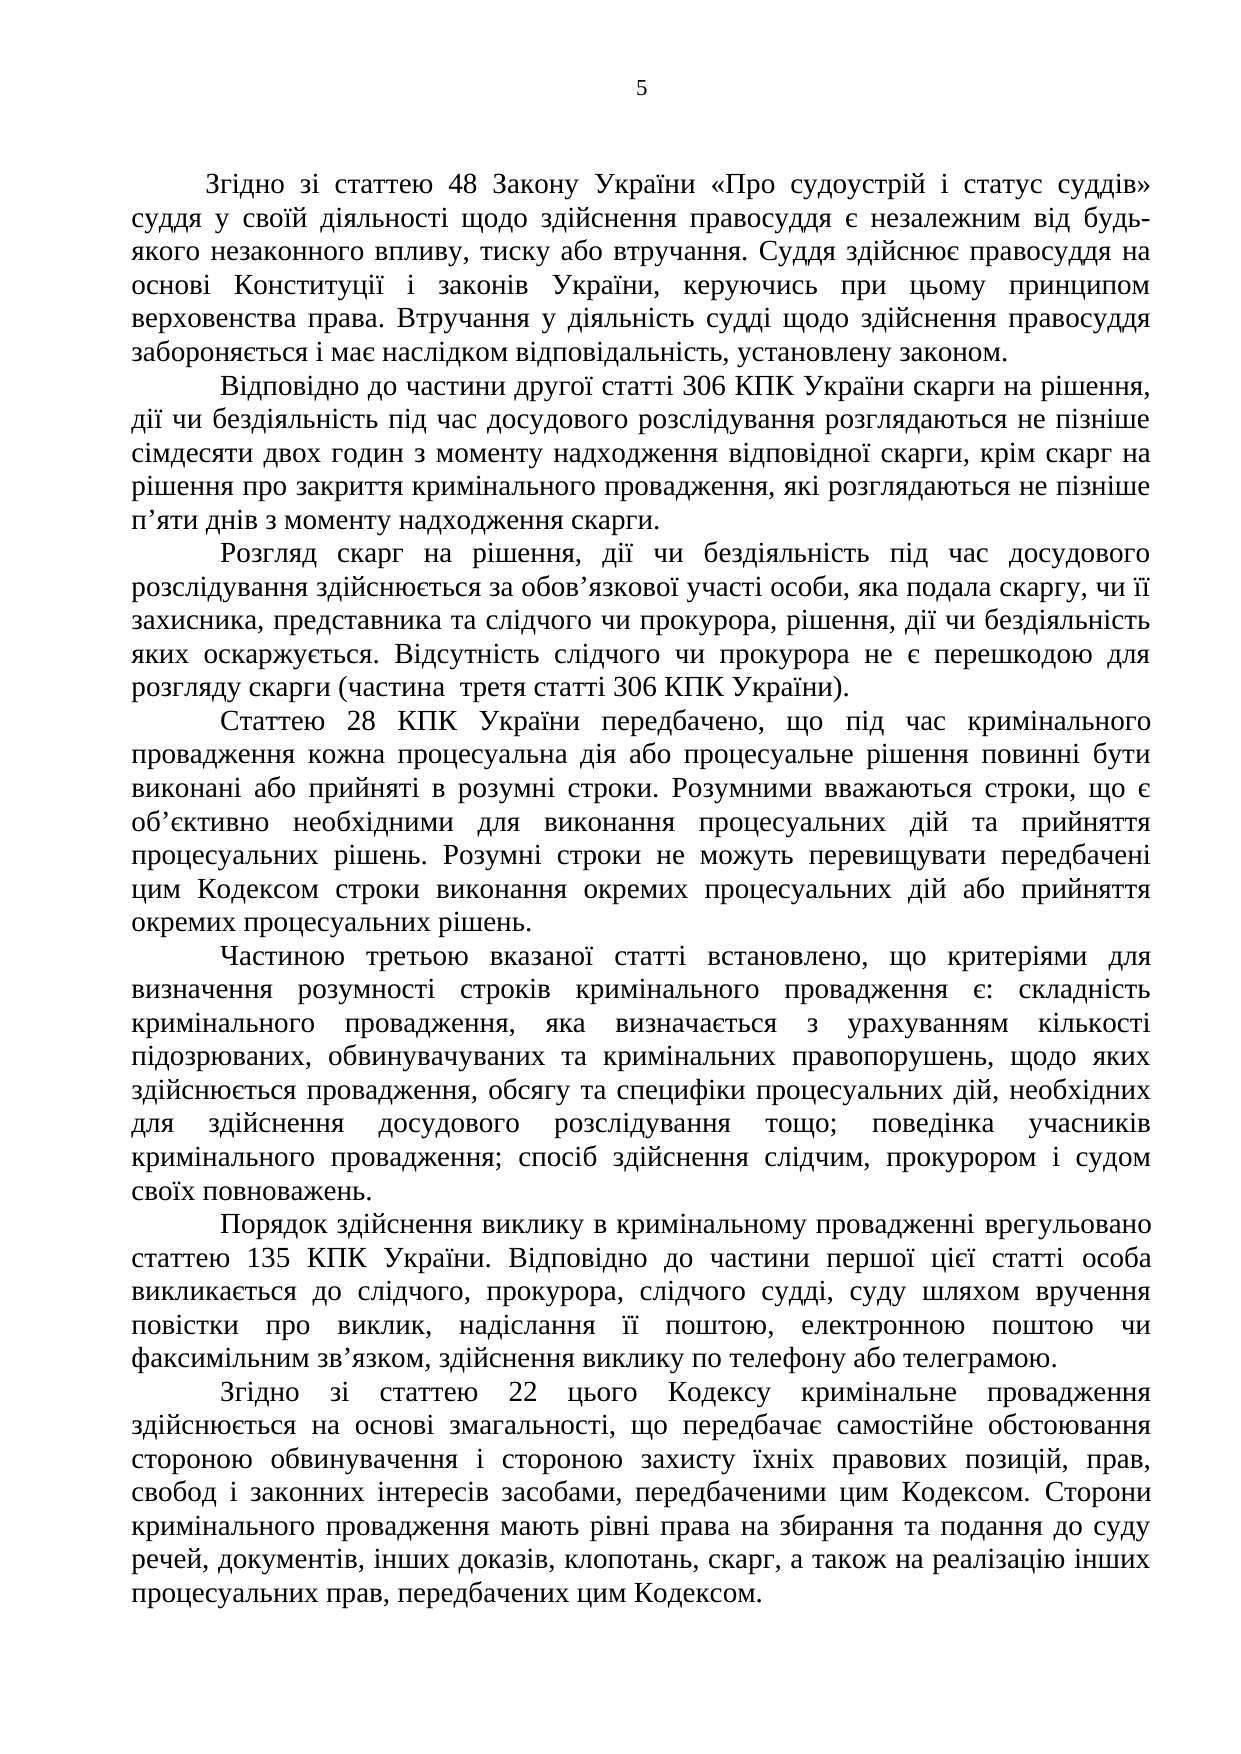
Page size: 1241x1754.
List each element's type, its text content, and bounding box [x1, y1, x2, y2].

text Статтею 28 КПК України передбачено, що під час кримінального провадження кожна процесуальна дія або процесуальне рішення повинні бути виконані або прийняті в розумні строки. Розумними вважаються строки, що є об’єктивно необхідними для виконання процесуальних дій та прийняття процесуальних рішень. Розумні строки не можуть перевищувати передбачені цим Кодексом строки виконання окремих процесуальних дій або прийняття окремих процесуальних рішень. [131, 703, 1152, 938]
text Порядок здійснення виклику в кримінальному провадженні врегульовано статтею 135 КПК України. Відповідно до частини першої цієї статті особа викликається до слідчого, прокурора, слідчого судді, суду шляхом вручення повістки про виклик, надіслання її поштою, електронною поштою чи факсимільним зв’язком, здійснення виклику по телефону або телеграмою. [131, 1206, 1152, 1374]
text Розгляд скарг на рішення, дії чи бездіяльність під час досудового розслідування здійснюється за обов’язкової участі особи, яка подала скаргу, чи її захисника, представника та слідчого чи прокурора, рішення, дії чи бездіяльність яких оскаржується. Відсутність слідчого чи прокурора не є перешкодою для розгляду скарги (частина третя статті 306 КПК України). [131, 535, 1152, 703]
text Згідно зі статтею 48 Закону України «Про судоустрій і статус суддів» суддя у своїй діяльності щодо здійснення правосуддя є незалежним від будь-якого незаконного впливу, тиску або втручання. Суддя здійснює правосуддя на основі Конституції і законів України, керуючись при цьому принципом верховенства права. Втручання у діяльність судді щодо здійснення правосуддя забороняється і має наслідком відповідальність, установлену законом. [131, 166, 1152, 368]
text Згідно зі статтею 22 цього Кодексу кримінальне провадження здійснюється на основі змагальності, що передбачає самостійне обстоювання стороною обвинувачення і стороною захисту їхніх правових позицій, прав, свобод і законних інтересів засобами, передбаченими цим Кодексом. Сторони кримінального провадження мають рівні права на збирання та подання до суду речей, документів, інших доказів, клопотань, скарг, а також на реалізацію інших процесуальних прав, передбачених цим Кодексом. [131, 1374, 1152, 1609]
text Частиною третьою вказаної статті встановлено, що критеріями для визначення розумності строків кримінального провадження є: складність кримінального провадження, яка визначається з урахуванням кількості підозрюваних, обвинувачуваних та кримінальних правопорушень, щодо яких здійснюється провадження, обсягу та специфіки процесуальних дій, необхідних для здійснення досудового розслідування тощо; поведінка учасників кримінального провадження; спосіб здійснення слідчим, прокурором і судом своїх повноважень. [131, 938, 1152, 1206]
text Відповідно до частини другої статті 306 КПК України скарги на рішення, дії чи бездіяльність під час досудового розслідування розглядаються не пізніше сімдесяти двох годин з моменту надходження відповідної скарги, крім скарг на рішення про закриття кримінального провадження, які розглядаються не пізніше п’яти днів з моменту надходження скарги. [131, 368, 1152, 535]
